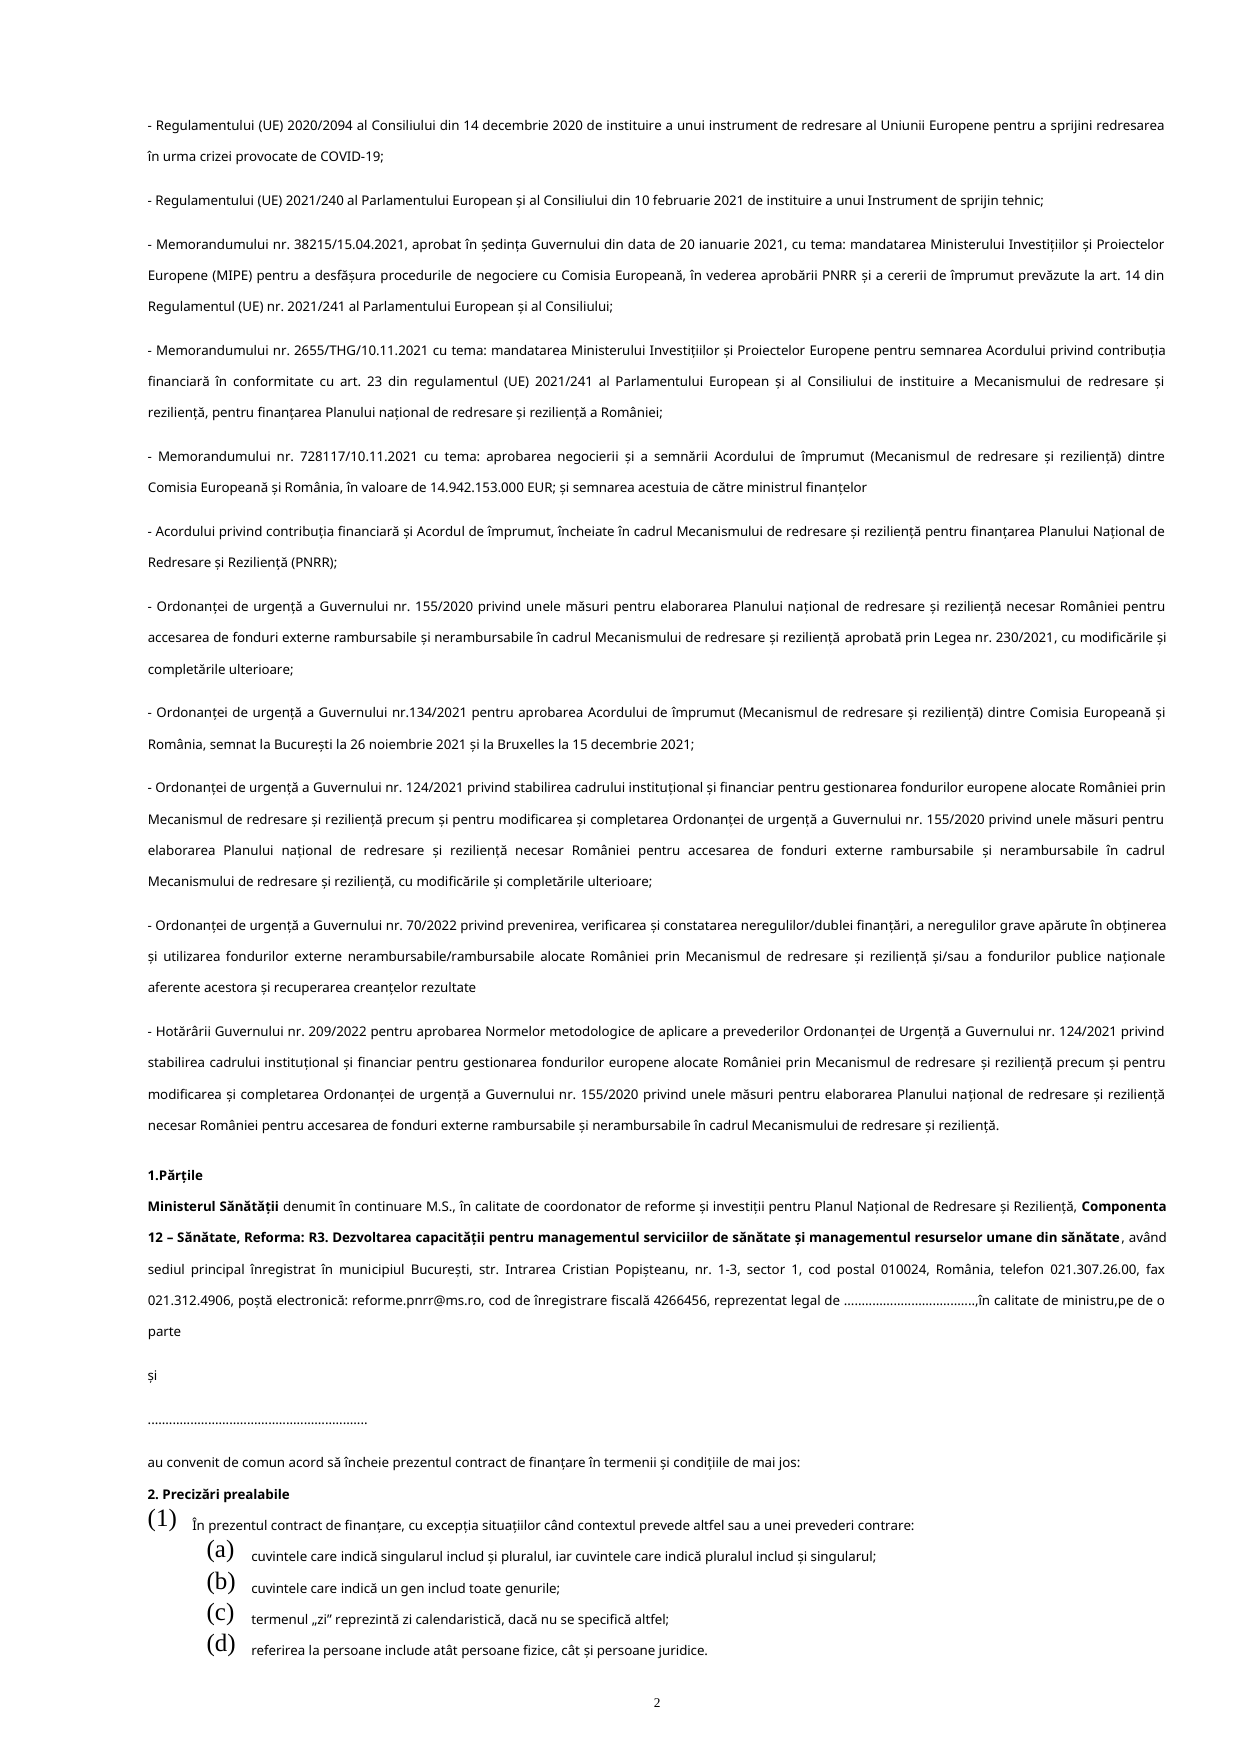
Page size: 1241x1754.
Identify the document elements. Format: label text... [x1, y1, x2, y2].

text - Ordonanţei de urgență a Guvernului nr. 70/2022 privind prevenirea, verificarea şi constatarea neregulilor/dublei finanţări, a neregulilor grave apărute în obţinerea şi utilizarea fondurilor externe nerambursabile/rambursabile alocate României prin Mecanismul de redresare şi rezilienţă şi/sau a fondurilor publice naţionale aferente acestora şi recuperarea creanţelor rezultate [147, 903, 1167, 997]
text - Memorandumului nr. 38215/15.04.2021, aprobat în ședința Guvernului din data de 20 ianuarie 2021, cu tema: mandatarea Ministerului Investițiilor și Proiectelor Europene (MIPE) pentru a desfășura procedurile de negociere cu Comisia Europeană, în vederea aprobării PNRR şi a cererii de împrumut prevăzute la art. 14 din Regulamentul (UE) nr. 2021/241 al Parlamentului European şi al Consiliului; [147, 222, 1167, 316]
text - Hotărârii Guvernului nr. 209/2022 pentru aprobarea Normelor metodologice de aplicare a prevederilor Ordonanţei de Urgență a Guvernului nr. 124/2021 privind stabilirea cadrului instituţional și financiar pentru gestionarea fondurilor europene alocate României prin Mecanismul de redresare şi rezilienţă precum şi pentru modificarea și completarea Ordonanței de urgență a Guvernului nr. 155/2020 privind unele măsuri pentru elaborarea Planului naţional de redresare şi rezilienţă necesar României pentru accesarea de fonduri externe rambursabile şi nerambursabile în cadrul Mecanismului de redresare şi rezilienţă. [147, 1009, 1167, 1134]
list cuvintele care indică un gen includ toate genurile; [206, 1566, 1167, 1597]
text au convenit de comun acord să încheie prezentul contract de finanțare în termenii și condițiile de mai jos: [147, 1441, 1167, 1472]
text 2. Precizări prealabile [147, 1472, 1167, 1503]
list termenul „zi” reprezintă zi calendaristică, dacă nu se specifică altfel; [206, 1597, 1167, 1628]
text - Memorandumului nr. 728117/10.11.2021 cu tema: aprobarea negocierii și a semnării Acordului de împrumut (Mecanismul de redresare și reziliență) dintre Comisia Europeană și România, în valoare de 14.942.153.000 EUR; și semnarea acestuia de către ministrul finanţelor [147, 434, 1167, 497]
text - Ordonanţei de urgență a Guvernului nr. 155/2020 privind unele măsuri pentru elaborarea Planului naţional de redresare şi rezilienţă necesar României pentru accesarea de fonduri externe rambursabile şi nerambursabile în cadrul Mecanismului de redresare şi rezilienţă aprobată prin Legea nr. 230/2021, cu modificările și completările ulterioare; [147, 584, 1167, 678]
list cuvintele care indică singularul includ şi pluralul, iar cuvintele care indică pluralul includ şi singularul; [206, 1534, 1167, 1566]
text - Acordului privind contribuția financiară și Acordul de împrumut, încheiate în cadrul Mecanismului de redresare și reziliență pentru finanțarea Planului Național de Redresare și Reziliență (PNRR); [147, 509, 1167, 572]
list referirea la persoane include atât persoane fizice, cât şi persoane juridice. [206, 1628, 1167, 1659]
list În prezentul contract de finanțare, cu excepţia situaţiilor când contextul prevede altfel sau a unei prevederi contrare: [147, 1503, 1167, 1534]
text Ministerul Sănătății denumit în continuare M.S., în calitate de coordonator de reforme și investiții pentru Planul Național de Redresare și Reziliență, Componenta 12 – Sănătate, Reforma: R3. Dezvoltarea capacității pentru managementul serviciilor de sănătate și managementul resurselor umane din sănătatecipiul București, str. Intrarea Cristian Popișteanu, nr. 1-3, sector 1, cod postal 010024, România, telefon 021.307.26.00, fax 021.312.4906, poștă electronică: reforme.pnrr@ms.ro, cod de înregistrare fiscală 4266456, reprezentat legal de .....................................,în calitate de ministru,pe de o parte [147, 1184, 1167, 1341]
text - Ordonanţei de urgență a Guvernului nr. 124/2021 privind stabilirea cadrului instituţional și financiar pentru gestionarea fondurilor europene alocate României prin Mecanismul de redresare şi rezilienţă precum şi pentru modificarea și completarea Ordonanței de urgență a Guvernului nr. 155/2020 privind unele măsuri pentru elaborarea Planului naţional de redresare şi rezilienţă necesar României pentru accesarea de fonduri externe rambursabile şi nerambursabile în cadrul Mecanismului de redresare şi rezilienţă, cu modificările și completările ulterioare; [147, 766, 1167, 891]
text 1.Părțile [147, 1153, 1167, 1184]
text - Memorandumului nr. 2655/THG/10.11.2021 cu tema: mandatarea Ministerului Investițiilor și Proiectelor Europene pentru semnarea Acordului privind contribuția financiară în conformitate cu art. 23 din regulamentul (UE) 2021/241 al Parlamentului European și al Consiliului de instituire a Mecanismului de redresare și reziliență, pentru finanțarea Planului național de redresare și reziliență a României; [147, 328, 1167, 422]
text - Regulamentului (UE) 2020/2094 al Consiliului din 14 decembrie 2020 de instituire a unui instrument de redresare al Uniunii Europene pentru a sprijini redresarea în urma crizei provocate de COVID-19; [147, 103, 1167, 166]
text - Ordonanţei de urgență a Guvernului nr.134/2021 pentru aprobarea Acordului de împrumut (Mecanismul de redresare și reziliență) dintre Comisia Europeană și România, semnat la București la 26 noiembrie 2021 și la Bruxelles la 15 decembrie 2021; [147, 691, 1167, 753]
